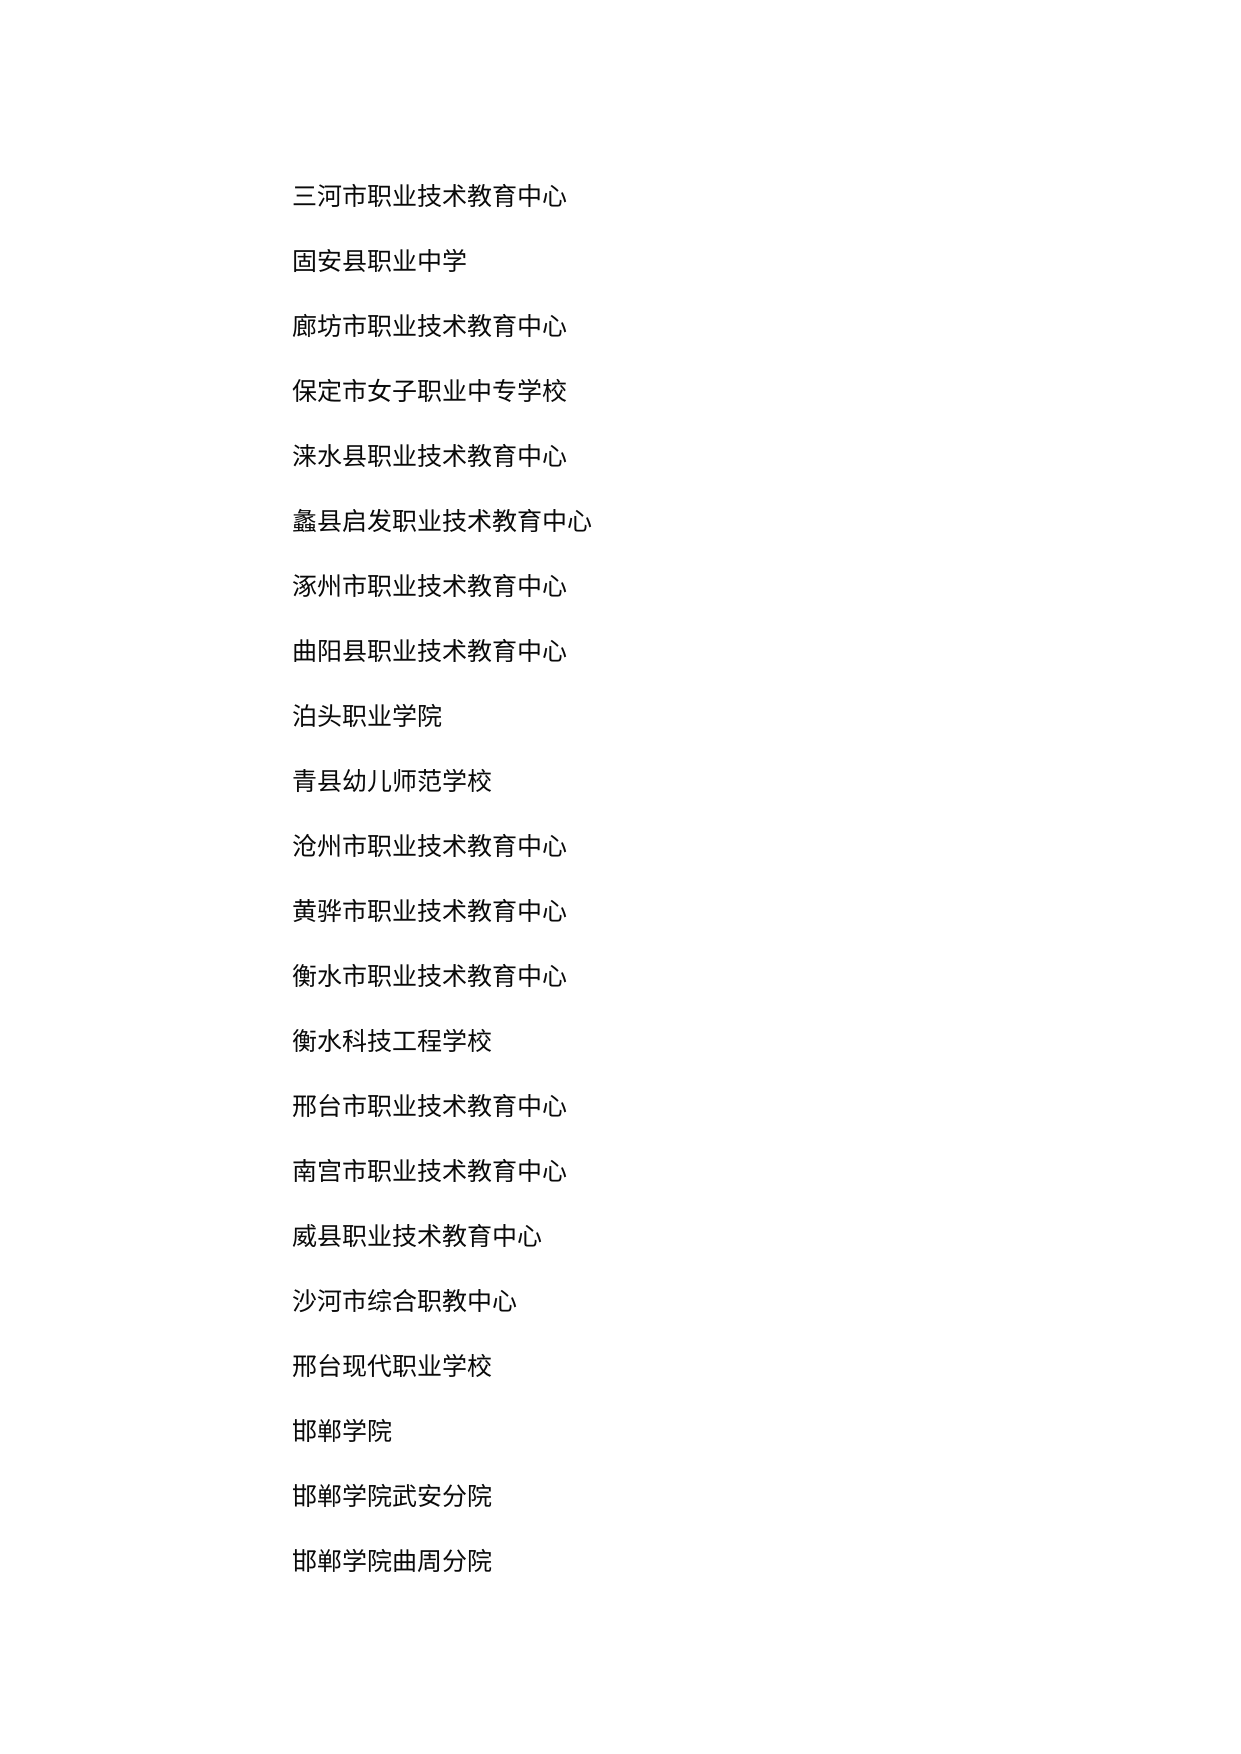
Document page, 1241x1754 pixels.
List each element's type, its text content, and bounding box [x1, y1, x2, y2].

text 泊头职业学院 [219, 682, 1053, 747]
text 南宫市职业技术教育中心 [219, 1137, 1053, 1202]
text 沧州市职业技术教育中心 [219, 812, 1053, 877]
text 衡水科技工程学校 [219, 1007, 1053, 1072]
text 保定市女子职业中专学校 [219, 357, 1053, 422]
text 涿州市职业技术教育中心 [219, 552, 1053, 617]
text 曲阳县职业技术教育中心 [219, 617, 1053, 682]
text 威县职业技术教育中心 [219, 1202, 1053, 1267]
text 邯郸学院武安分院 [219, 1462, 1053, 1527]
text 固安县职业中学 [219, 227, 1053, 292]
text 蠡县启发职业技术教育中心 [219, 487, 1053, 552]
text 邯郸学院 [219, 1397, 1053, 1462]
text 邢台现代职业学校 [219, 1332, 1053, 1397]
text 邢台市职业技术教育中心 [219, 1072, 1053, 1137]
text 黄骅市职业技术教育中心 [219, 877, 1053, 942]
text 涞水县职业技术教育中心 [219, 422, 1053, 487]
text 廊坊市职业技术教育中心 [219, 292, 1053, 357]
text 邯郸学院曲周分院 [219, 1527, 1053, 1592]
text 衡水市职业技术教育中心 [219, 942, 1053, 1007]
text 三河市职业技术教育中心 [219, 162, 1053, 227]
text 沙河市综合职教中心 [219, 1267, 1053, 1332]
text 青县幼儿师范学校 [219, 747, 1053, 812]
